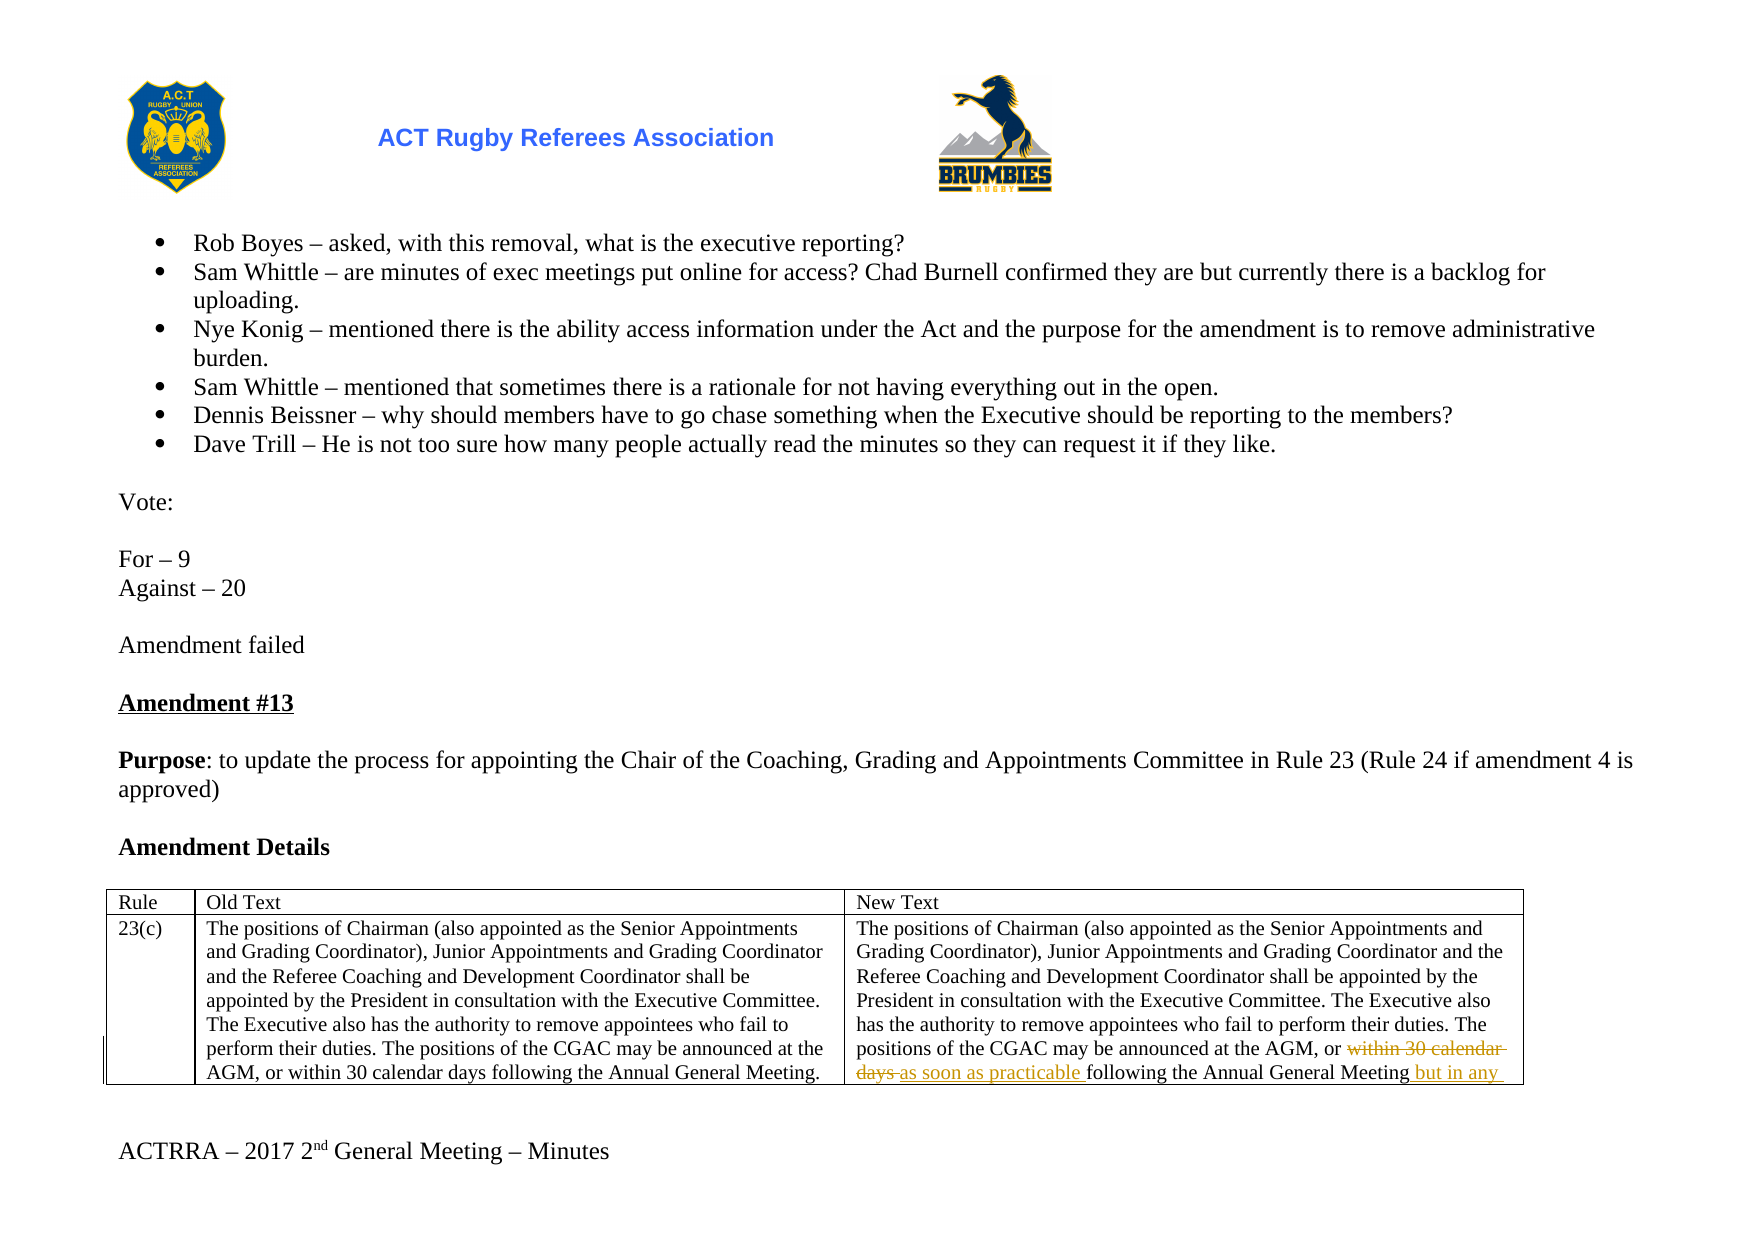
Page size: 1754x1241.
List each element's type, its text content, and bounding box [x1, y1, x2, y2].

list Sam Whittle – are minutes of exec meetings put online for access? Chad Burnell confirmed they are but currently there is a backlog for uploading. [156, 257, 1636, 314]
table_cell 23(c) [107, 915, 194, 1084]
list Dennis Beissner – why should members have to go chase something when the Executive should be reporting to the members? [156, 401, 1636, 429]
list Rob Boyes – asked, with this removal, what is the executive reporting? [156, 228, 1636, 257]
text Against – 20 [118, 573, 1636, 602]
list Dave Trill – He is not too sure how many people actually read the minutes so they can request it if they like. [156, 429, 1636, 458]
list Sam Whittle – mentioned that sometimes there is a rationale for not having everything out in the open. [156, 372, 1636, 401]
text Amendment #13 [118, 688, 1636, 717]
table_header New Text [845, 890, 1523, 914]
text Amendment failed [118, 631, 1636, 659]
table_header Rule [107, 890, 194, 914]
table_header Old Text [196, 890, 844, 914]
picture [118, 75, 234, 200]
text Amendment Details [118, 832, 1636, 861]
text For – 9 [118, 544, 1636, 573]
text Vote: [118, 487, 1636, 516]
text Purpose: to update the process for appointing the Chair of the Coaching, Grading and Appointments Committee in Rule 23 (Rule 24 if amendment 4 is approved) [118, 746, 1636, 803]
list Nye Konig – mentioned there is the ability access information under the Act and the purpose for the amendment is to remove administrative burden. [156, 314, 1636, 372]
picture [938, 75, 1052, 192]
